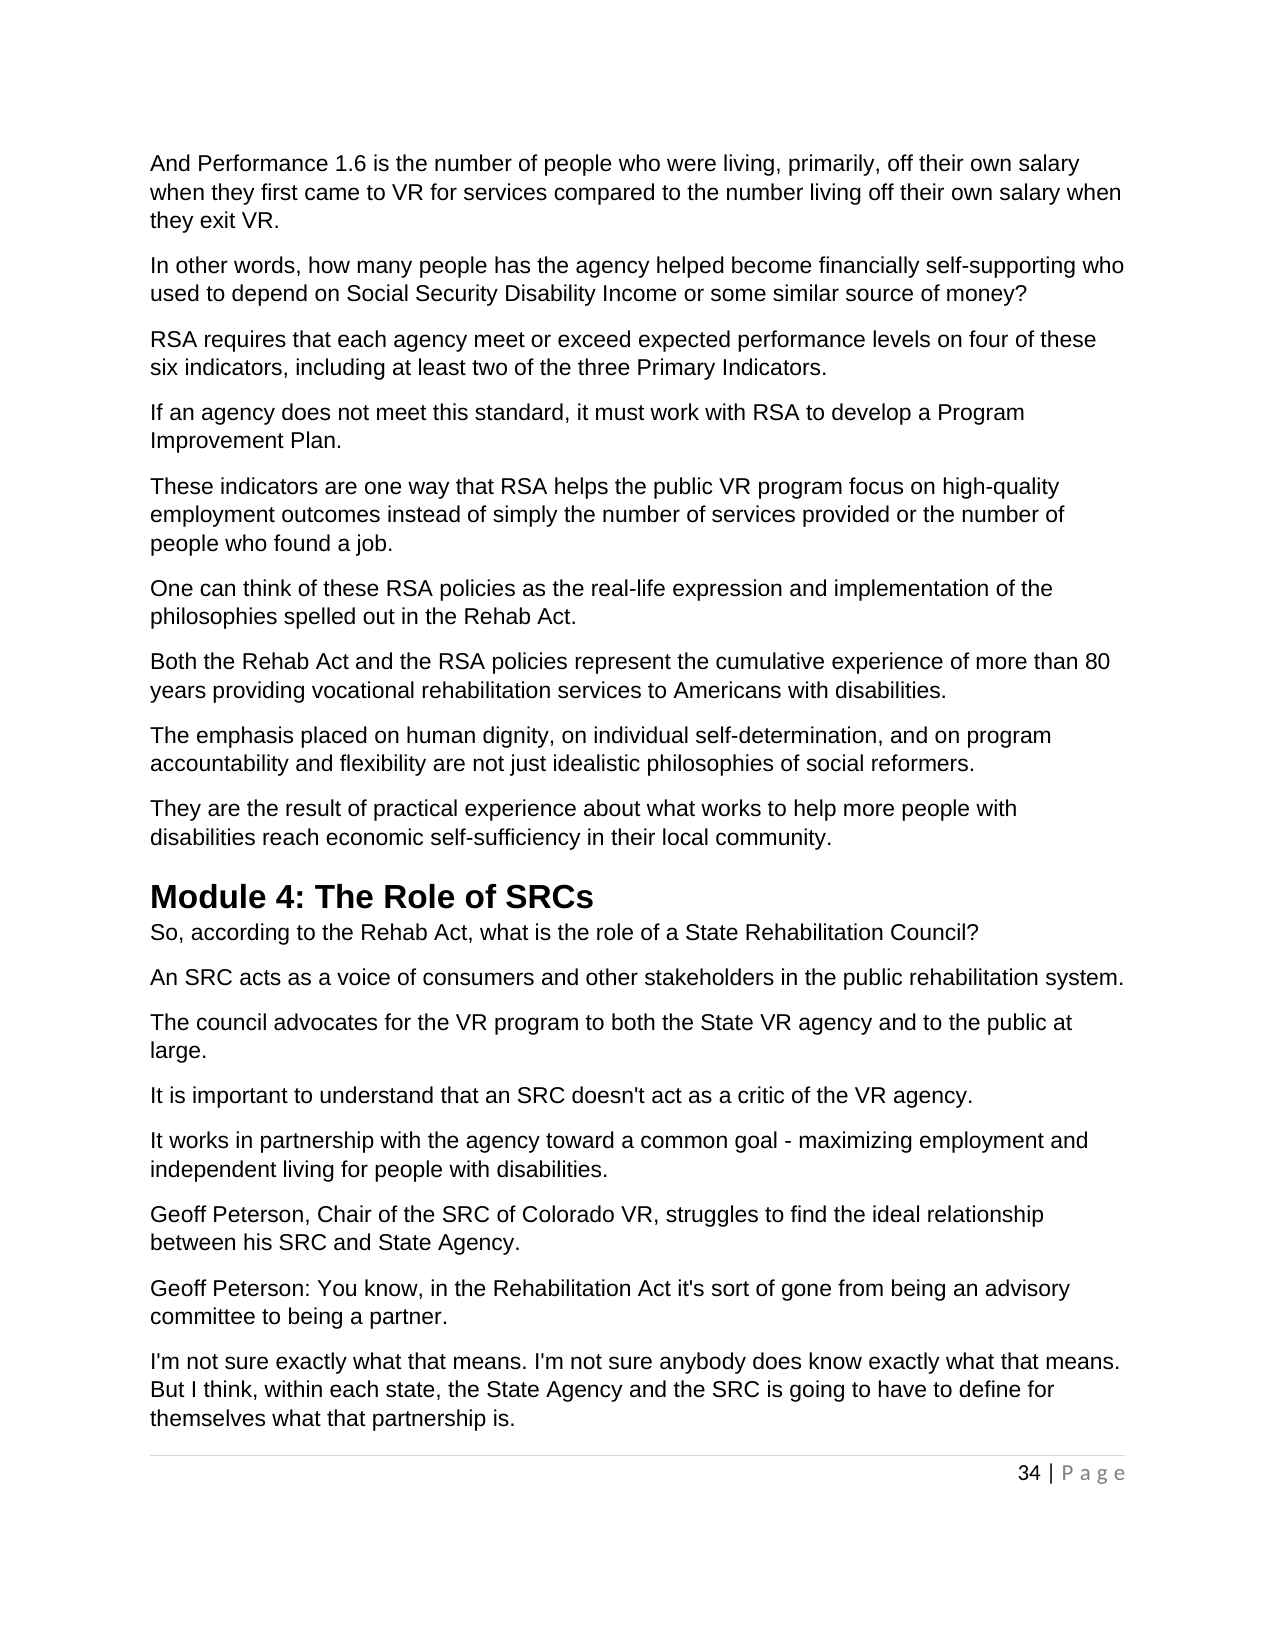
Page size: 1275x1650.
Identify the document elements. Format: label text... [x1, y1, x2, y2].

text One can think of these RSA policies as the real-life expression and implementation of the philosophies spelled out in the Rehab Act. [150, 574, 1125, 629]
text So, according to the Rehab Act, what is the role of a State Rehabilitation Council? [150, 918, 1125, 945]
text Geoff Peterson: You know, in the Rehabilitation Act it's sort of gone from being an advisory committee to being a partner. [150, 1274, 1125, 1329]
text It works in partnership with the agency toward a common goal - maximizing employment and independent living for people with disabilities. [150, 1127, 1125, 1182]
text Geoff Peterson, Chair of the SRC of Colorado VR, struggles to find the ideal relationship between his SRC and State Agency. [150, 1201, 1125, 1256]
subtitle Module 4: The Role of SRCs [150, 877, 1125, 916]
text The emphasis placed on human dignity, on individual self-determination, and on program accountability and flexibility are not just idealistic philosophies of social reformers. [150, 722, 1125, 776]
text It is important to understand that an SRC doesn't act as a critic of the VR agency. [150, 1082, 1125, 1109]
text In other words, how many people has the agency helped become financially self-supporting who used to depend on Social Security Disability Income or some similar source of money? [150, 252, 1125, 307]
text RSA requires that each agency meet or exceed expected performance levels on four of these six indicators, including at least two of the three Primary Indicators. [150, 326, 1125, 380]
text They are the result of practical experience about what works to help more people with disabilities reach economic self-sufficiency in their local community. [150, 795, 1125, 850]
text The council advocates for the VR program to both the State VR agency and to the public at large. [150, 1009, 1125, 1063]
text These indicators are one way that RSA helps the public VR program focus on high-quality employment outcomes instead of simply the number of services provided or the number of people who found a job. [150, 473, 1125, 556]
text An SRC acts as a voice of consumers and other stakeholders in the public rehabilitation system. [150, 964, 1125, 990]
text Both the Rehab Act and the RSA policies represent the cumulative experience of more than 80 years providing vocational rehabilitation services to Americans with disabilities. [150, 648, 1125, 703]
text If an agency does not meet this standard, it must work with RSA to develop a Program Improvement Plan. [150, 399, 1125, 454]
text And Performance 1.6 is the number of people who were living, primarily, off their own salary when they first came to VR for services compared to the number living off their own salary when they exit VR. [150, 150, 1125, 233]
text I'm not sure exactly what that means. I'm not sure anybody does know exactly what that means. But I think, within each state, the State Agency and the SRC is going to have to define for themselves what that partnership is. [150, 1348, 1125, 1431]
